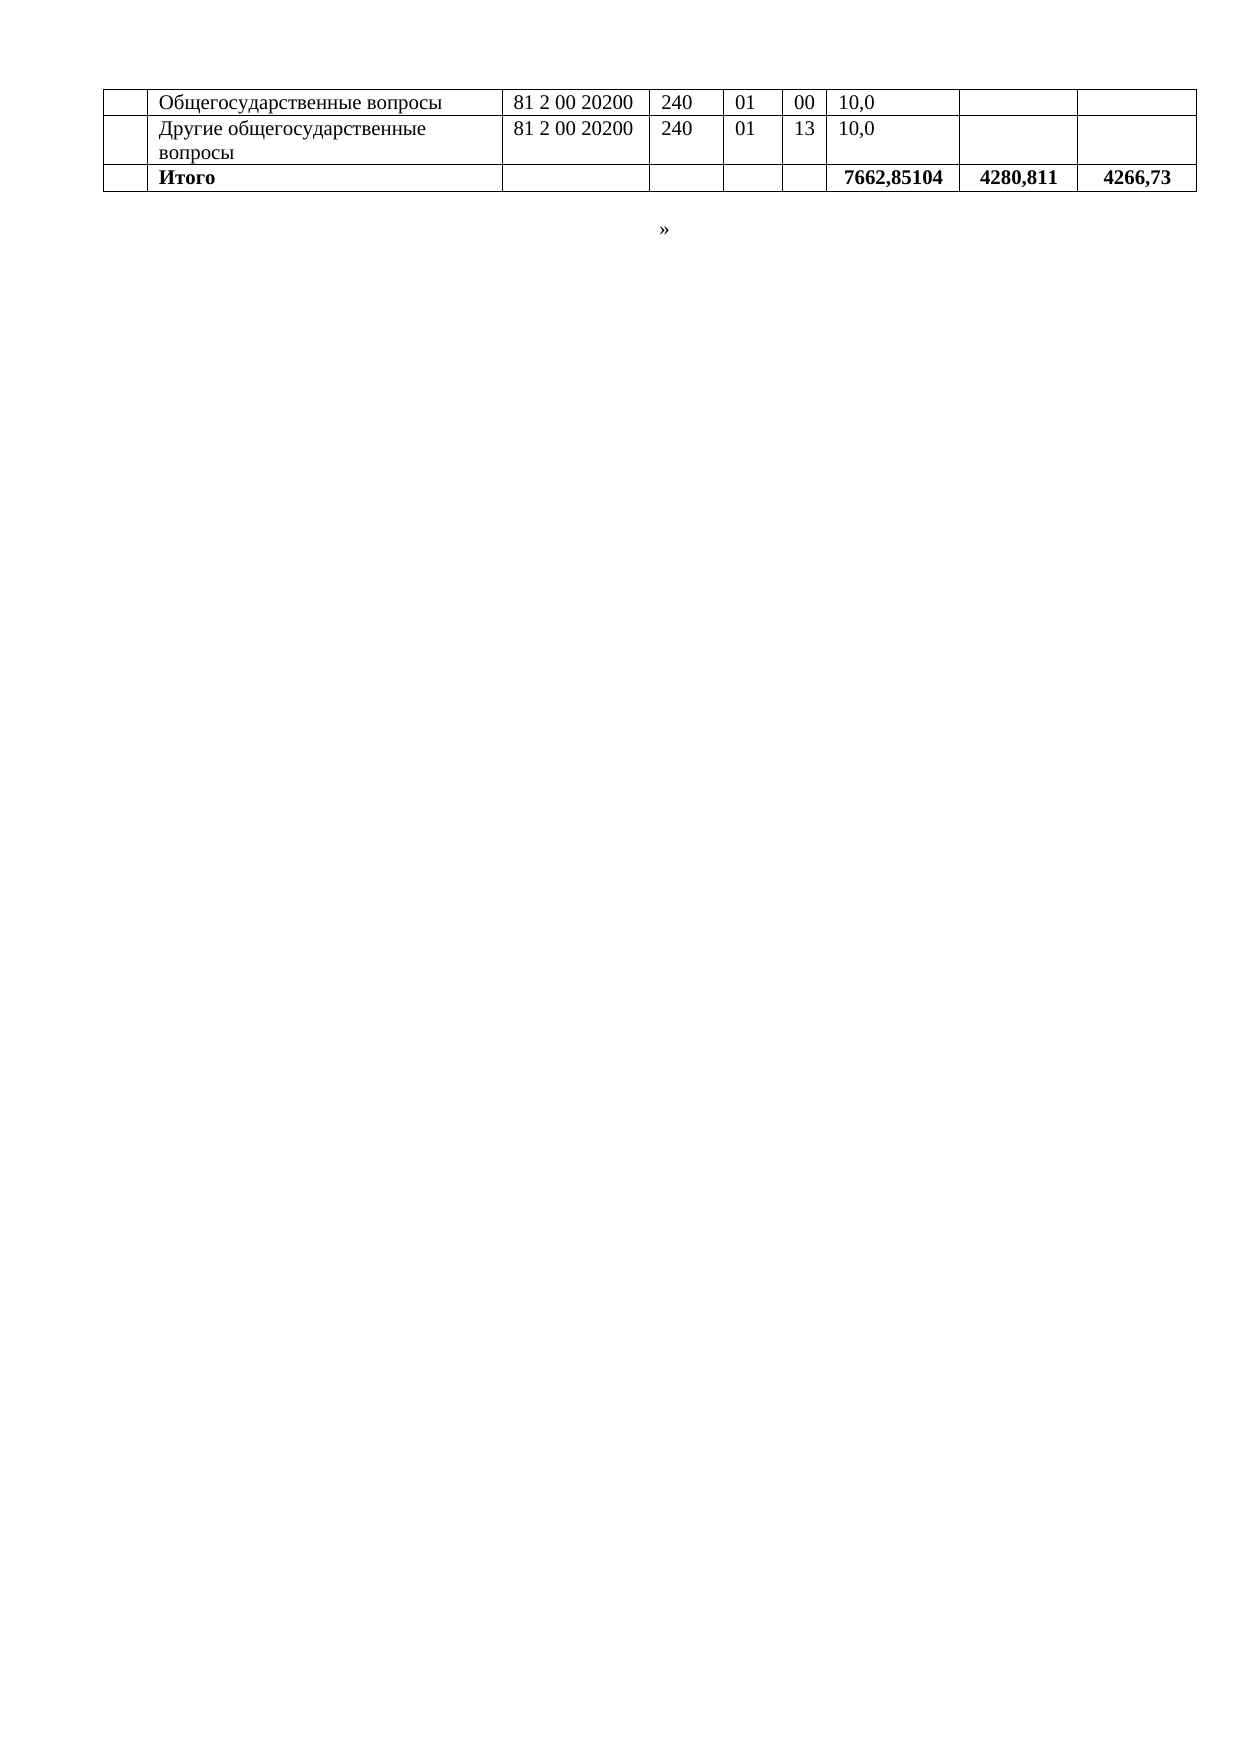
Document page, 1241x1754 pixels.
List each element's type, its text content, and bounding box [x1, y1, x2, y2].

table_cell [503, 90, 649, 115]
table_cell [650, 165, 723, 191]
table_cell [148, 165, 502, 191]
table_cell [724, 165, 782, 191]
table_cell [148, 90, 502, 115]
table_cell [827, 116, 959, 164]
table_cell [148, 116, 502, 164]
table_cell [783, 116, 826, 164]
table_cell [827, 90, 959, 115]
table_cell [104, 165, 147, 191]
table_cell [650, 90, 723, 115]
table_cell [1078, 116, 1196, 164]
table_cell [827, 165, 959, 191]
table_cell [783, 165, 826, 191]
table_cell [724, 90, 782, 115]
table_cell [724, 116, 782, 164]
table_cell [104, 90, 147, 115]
text »ПОЯСНИТЕЛЬНАЯ ЗАПИСКА [177, 216, 1152, 240]
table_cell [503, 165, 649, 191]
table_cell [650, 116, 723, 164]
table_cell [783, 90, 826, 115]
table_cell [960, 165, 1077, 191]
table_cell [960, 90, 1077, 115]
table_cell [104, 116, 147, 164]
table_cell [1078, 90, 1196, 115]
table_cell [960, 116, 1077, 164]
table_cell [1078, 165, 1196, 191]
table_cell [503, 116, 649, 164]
